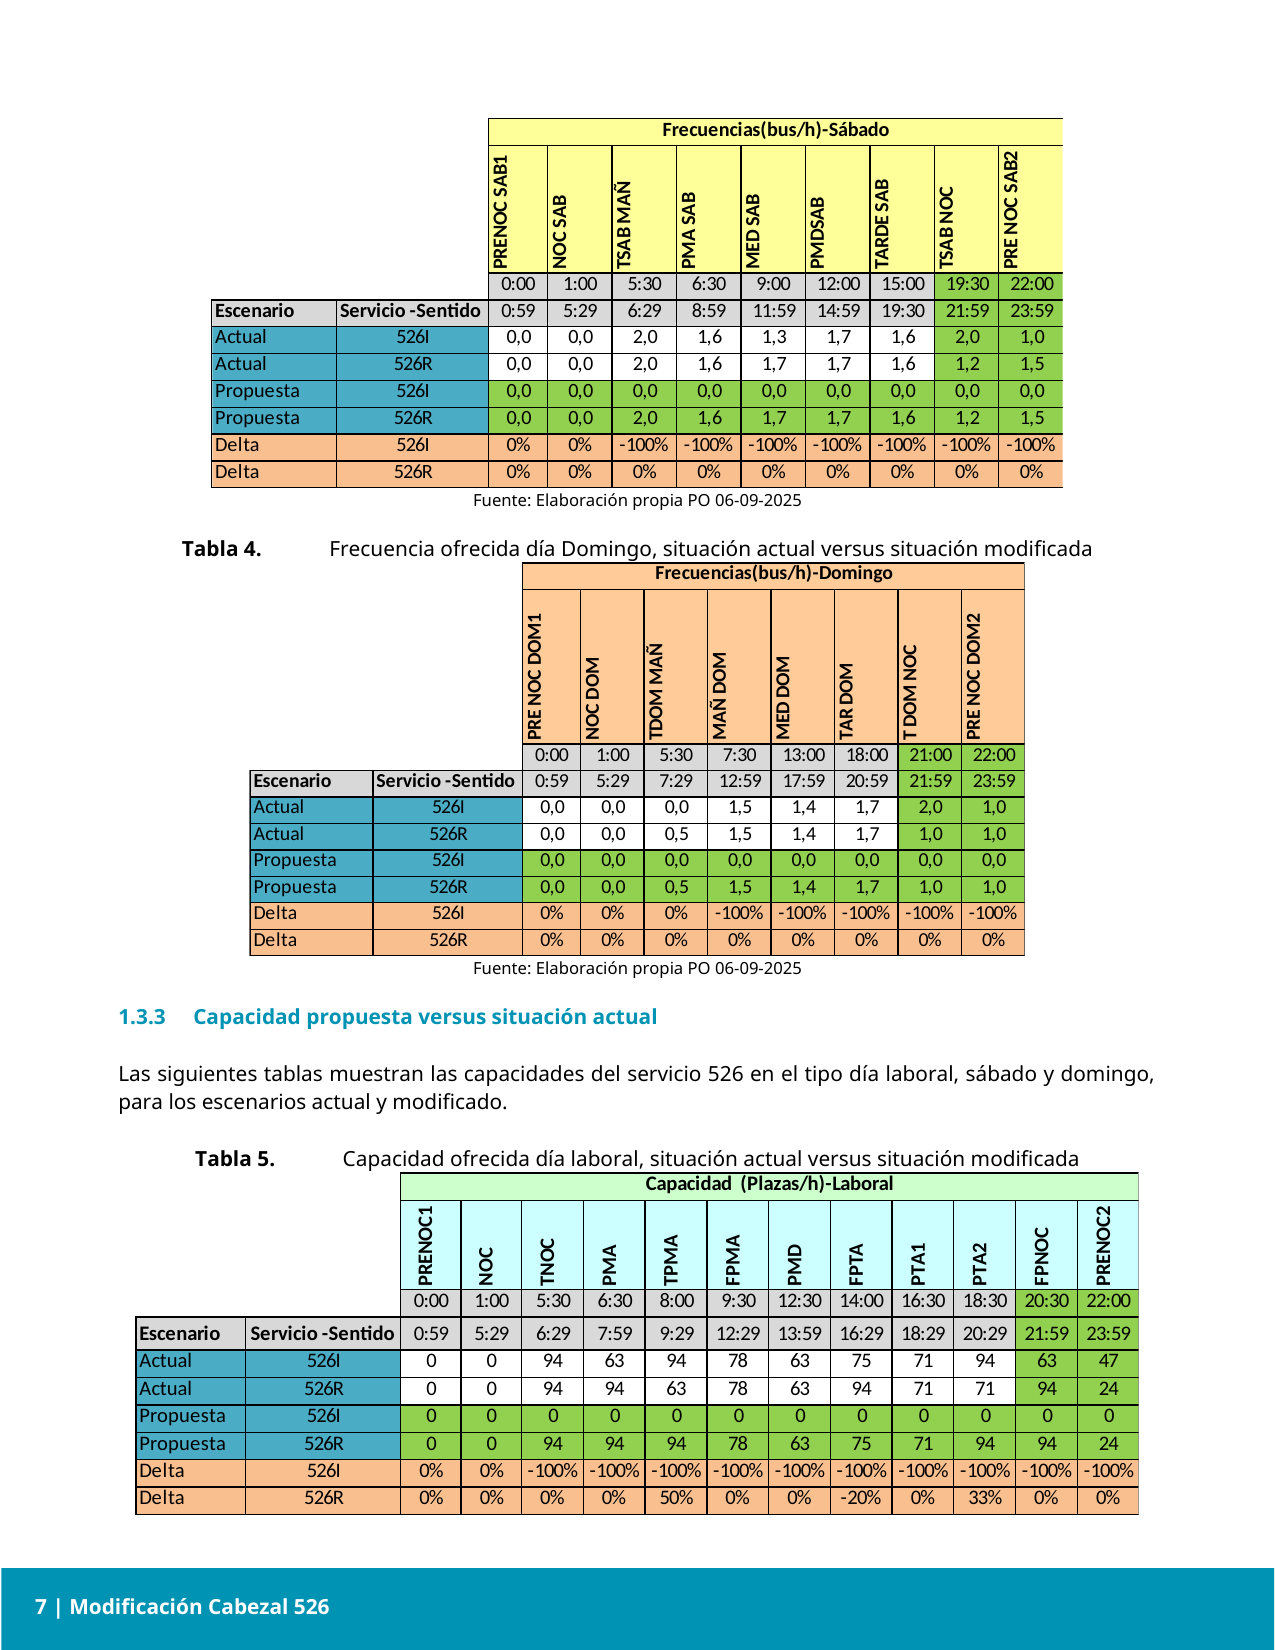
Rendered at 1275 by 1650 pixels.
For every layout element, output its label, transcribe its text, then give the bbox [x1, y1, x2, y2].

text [118, 488, 1157, 511]
text Fuente: Elaboración propia PO 06-09-2025 [118, 956, 1157, 979]
text Capacidad propuesta versus situación actual [118, 1002, 1157, 1030]
text Las siguientes tablas muestran las capacidades del servicio 526 en el tipo día laboral, sábado y domingo, para los escenarios actual y modificado. [118, 1059, 1157, 1116]
text Frecuencia ofrecida día Domingo, situación actual versus situación modificada [118, 534, 1157, 562]
text Capacidad ofrecida día laboral, situación actual versus situación modificada [118, 1144, 1157, 1172]
